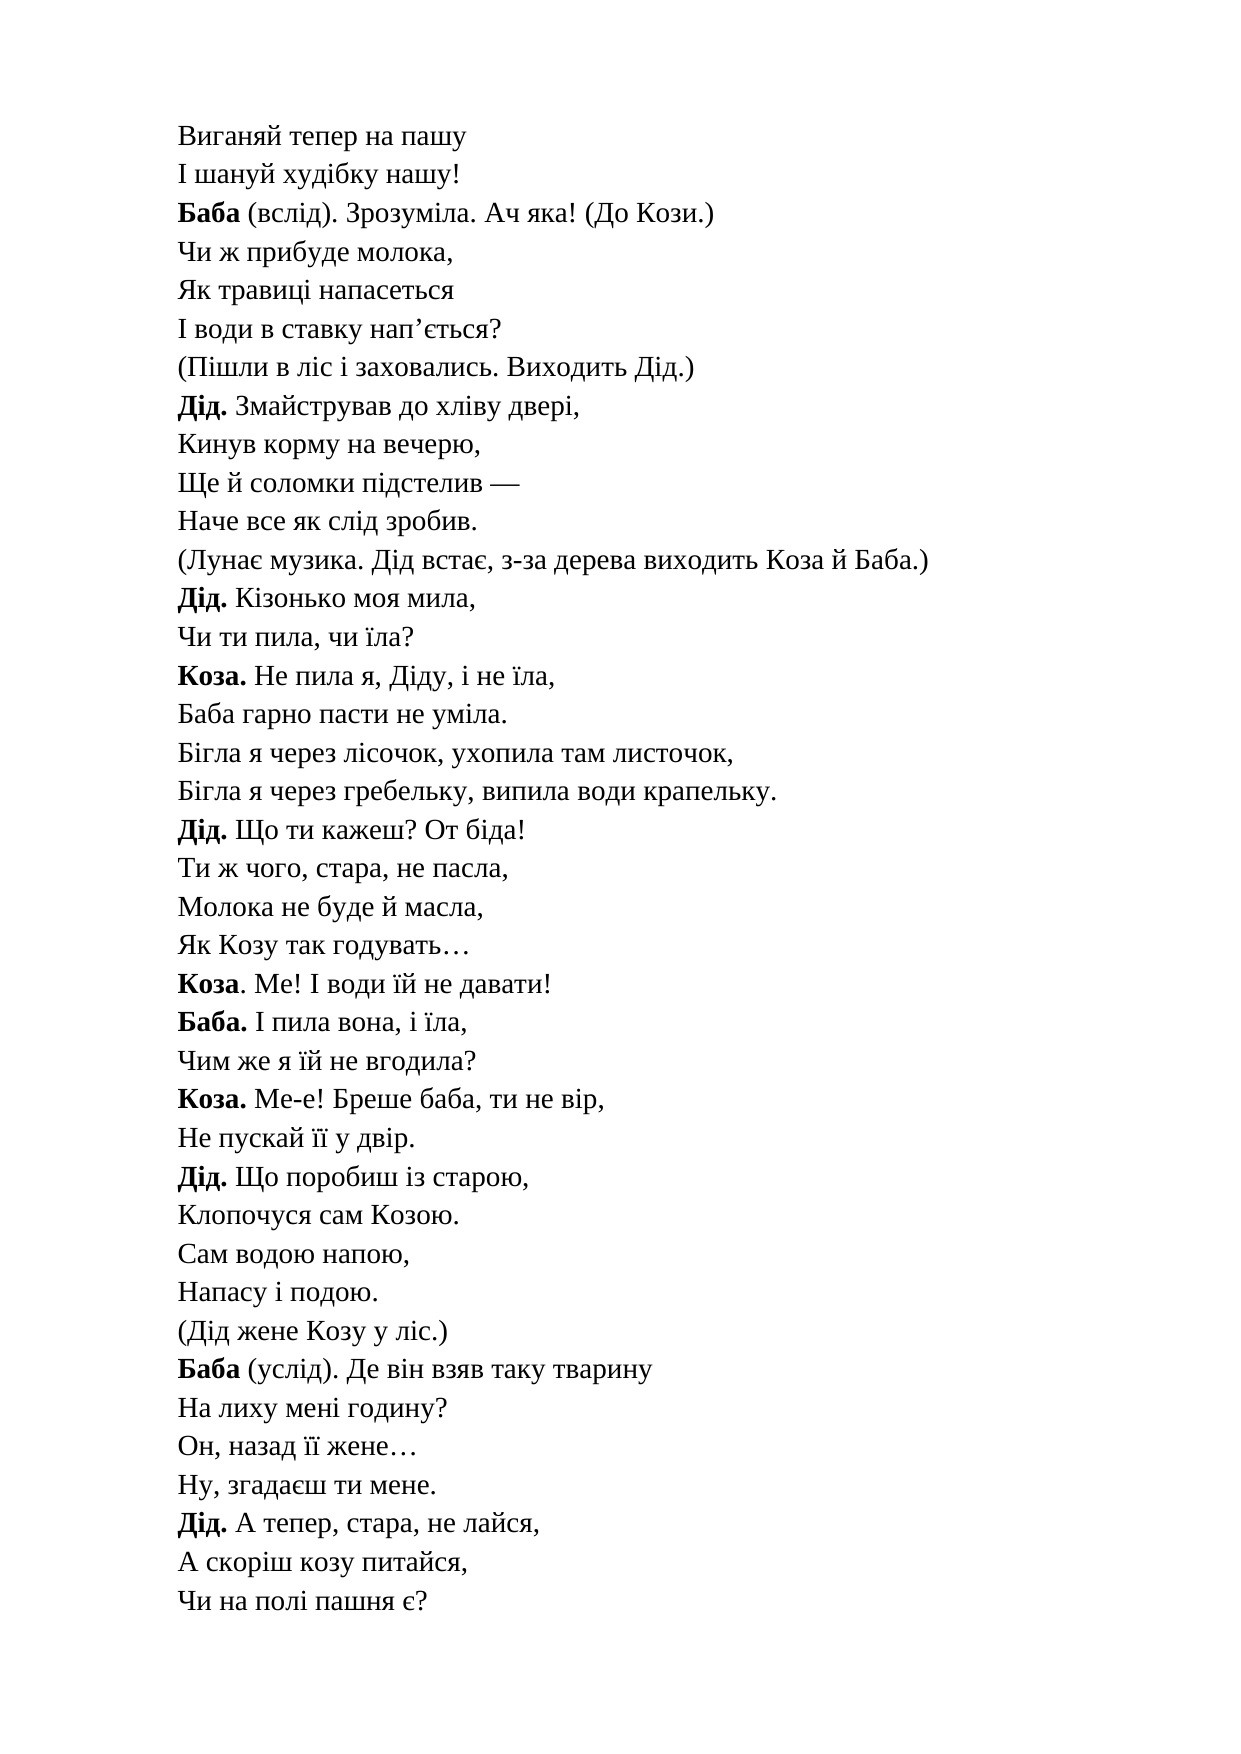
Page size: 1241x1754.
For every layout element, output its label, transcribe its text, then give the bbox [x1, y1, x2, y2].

text Наче все як слід зробив. [177, 503, 1152, 537]
text Ще й соломки підстелив — [177, 465, 1152, 498]
text Коза. Ме! І води їй не давати! [177, 966, 1152, 999]
text І шануй худібку нашу! [177, 157, 1152, 190]
text Чи на полі пашня є? [177, 1583, 1152, 1616]
text А скоріш козу питайся, [177, 1544, 1152, 1578]
text Кинув корму на вечерю, [177, 426, 1152, 460]
text Напасу і подою. [177, 1274, 1152, 1308]
text Чим же я їй не вгодила? [177, 1043, 1152, 1077]
text Клопочуся сам Козою. [177, 1197, 1152, 1231]
text (Дід жене Козу у ліс.) [177, 1313, 1152, 1346]
text Баба (услід). Де він взяв таку тварину [177, 1351, 1152, 1385]
text Як травиці напасеться [177, 272, 1152, 306]
text Баба. І пила вона, і їла, [177, 1004, 1152, 1038]
text Сам водою напою, [177, 1236, 1152, 1269]
text Бігла я через гребельку, випила води крапельку. [177, 773, 1152, 807]
text Коза. Ме-е! Бреше баба, ти не вір, [177, 1082, 1152, 1115]
text Виганяй тепер на пашу [177, 118, 1152, 152]
text Молока не буде й масла, [177, 889, 1152, 922]
text (Лунає музика. Дід встає, з-за дерева виходить Коза й Баба.) [177, 542, 1152, 576]
text Ти ж чого, стара, не пасла, [177, 850, 1152, 884]
text Дід. Кізонько моя мила, [177, 581, 1152, 614]
text Не пускай її у двір. [177, 1120, 1152, 1154]
text Бігла я через лісочок, ухопила там листочок, [177, 735, 1152, 768]
text Дід. А тепер, стара, не лайся, [177, 1506, 1152, 1539]
text Баба (вслід). Зрозуміла. Ач яка! (До Кози.) [177, 195, 1152, 229]
text Коза. Не пила я, Діду, і не їла, [177, 658, 1152, 691]
text Чи ти пила, чи їла? [177, 619, 1152, 653]
text (Пішли в ліс і заховались. Виходить Дід.) [177, 349, 1152, 383]
text Як Козу так годувать… [177, 927, 1152, 961]
text Чи ж прибуде молока, [177, 234, 1152, 267]
text І води в ставку нап’ється? [177, 311, 1152, 344]
text Он, назад її жене… [177, 1428, 1152, 1462]
text Ну, згадаєш ти мене. [177, 1467, 1152, 1501]
text На лиху мені годину? [177, 1390, 1152, 1423]
text Дід. Що поробиш із старою, [177, 1159, 1152, 1192]
text Баба гарно пасти не уміла. [177, 696, 1152, 730]
text Дід. Змайстрував до хліву двері, [177, 388, 1152, 421]
text Дід. Що ти кажеш? От біда! [177, 812, 1152, 845]
